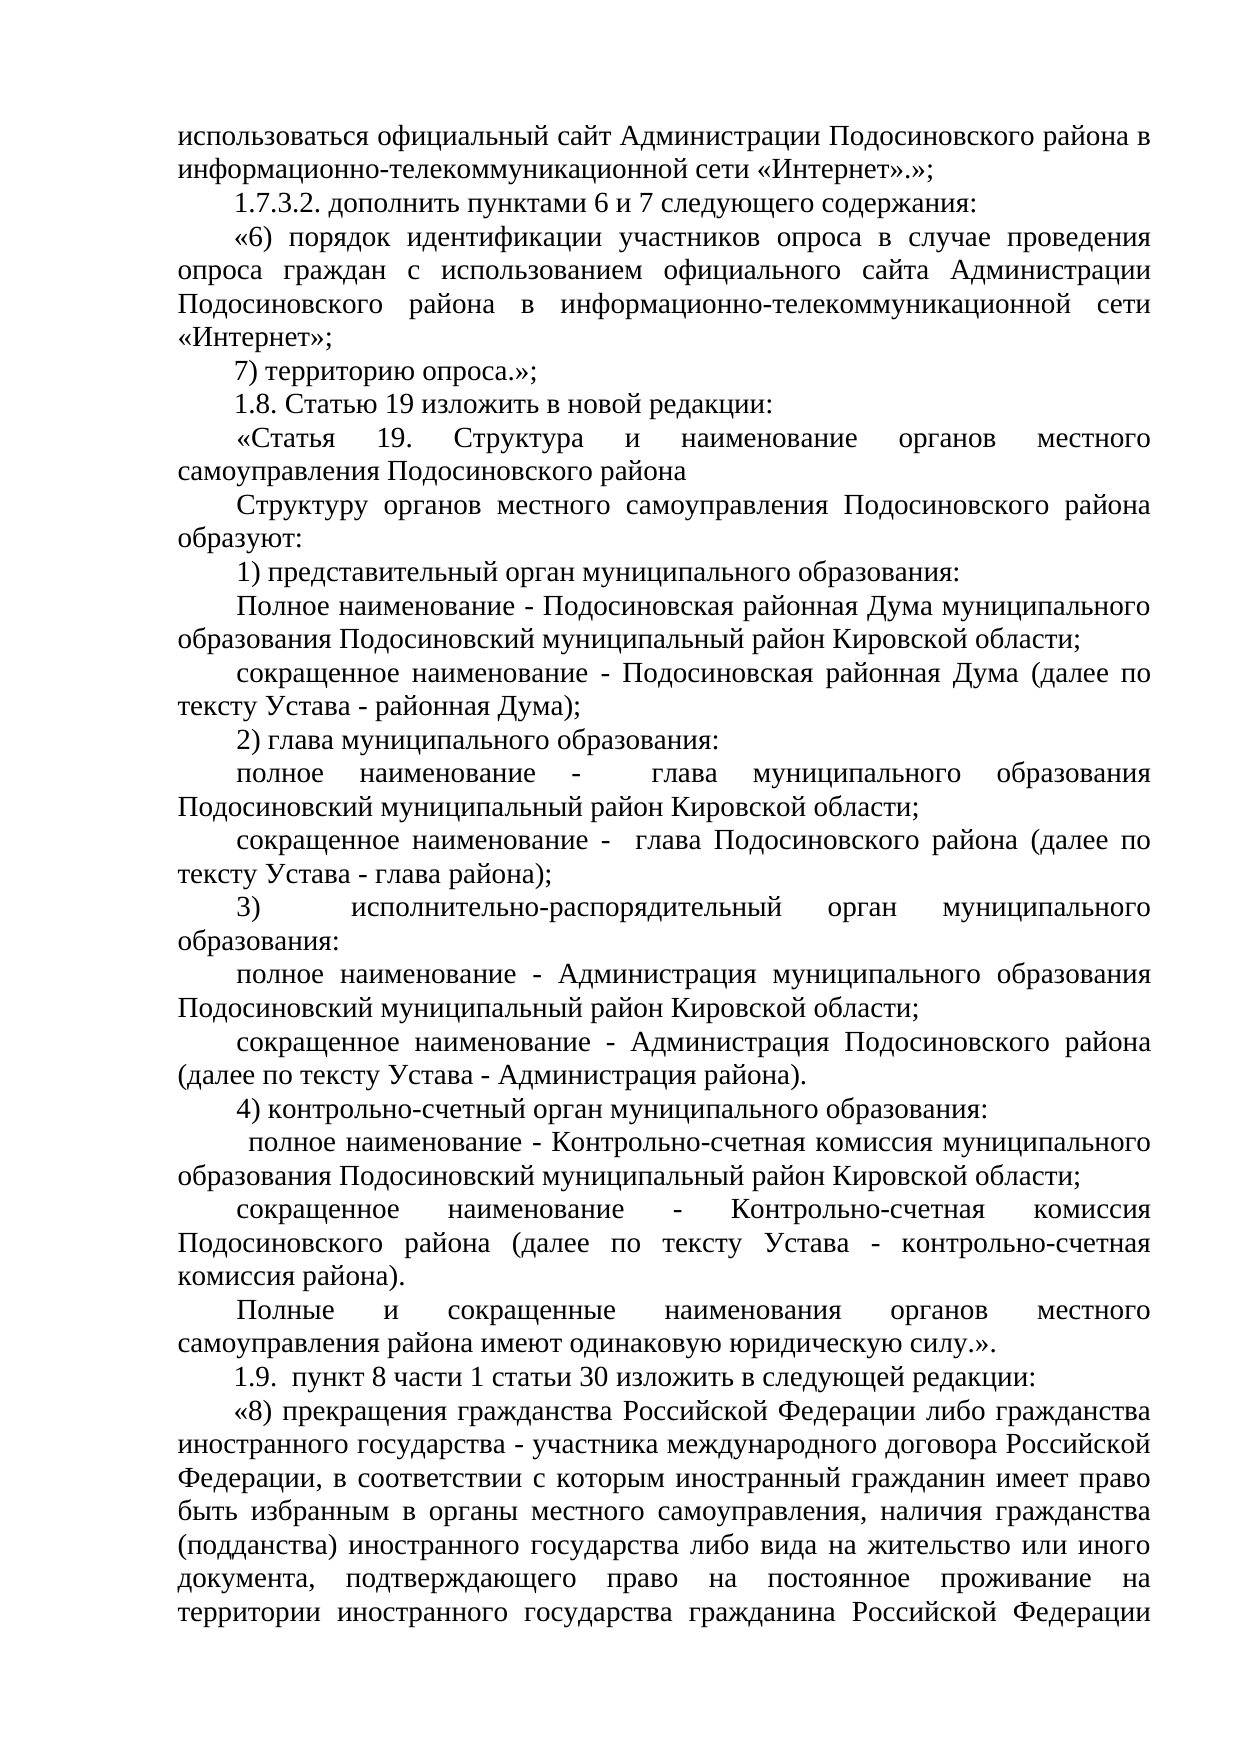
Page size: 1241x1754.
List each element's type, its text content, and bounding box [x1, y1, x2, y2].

text «Статья 19. Структура и наименование органов местного самоуправления Подосиновского района [177, 420, 1152, 487]
text сокращенное наименование - Контрольно-счетная комиссия Подосиновского района (далее по тексту Устава - контрольно-счетная комиссия района). [177, 1191, 1152, 1292]
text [177, 1393, 1152, 1627]
text 3) исполнительно-распорядительный орган муниципального образования: [177, 889, 1152, 957]
text сокращенное наименование - Администрация Подосиновского района (далее по тексту Устава - Администрация района). [177, 1024, 1152, 1091]
text Структуру органов местного самоуправления Подосиновского района образуют: [177, 487, 1152, 554]
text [177, 118, 1152, 185]
text 1.9. пункт 8 части 1 статьи 30 изложить в следующей редакции: [177, 1359, 1152, 1393]
text 7) территорию опроса.»; [177, 353, 1152, 386]
text Полные и сокращенные наименования органов местного самоуправления района имеют одинаковую юридическую силу.». [177, 1292, 1152, 1359]
text 1) представительный орган муниципального образования: [177, 554, 1152, 588]
text 2) глава муниципального образования: [177, 722, 1152, 755]
text сокращенное наименование - глава Подосиновского района (далее по тексту Устава - глава района); [177, 822, 1152, 889]
text 1.8. Статью 19 изложить в новой редакции: [177, 386, 1152, 420]
text 4) контрольно-счетный орган муниципального образования: [177, 1091, 1152, 1124]
text сокращенное наименование - Подосиновская районная Дума (далее по тексту Устава - районная Дума); [177, 655, 1152, 722]
text полное наименование - Администрация муниципального образования Подосиновский муниципальный район Кировской области; [177, 957, 1152, 1024]
text полное наименование - Контрольно-счетная комиссия муниципального образования Подосиновский муниципальный район Кировской области; [177, 1124, 1152, 1191]
text 1.7.3.2. дополнить пунктами 6 и 7 следующего содержания: [177, 185, 1152, 219]
text «6) порядок идентификации участников опроса в случае проведения опроса граждан с использованием официального сайта Администрации Подосиновского района в информационно-телекоммуникационной сети «Интернет»; [177, 219, 1152, 353]
text полное наименование - глава муниципального образования Подосиновский муниципальный район Кировской области; [177, 755, 1152, 822]
text Полное наименование - Подосиновская районная Дума муниципального образования Подосиновский муниципальный район Кировской области; [177, 588, 1152, 655]
